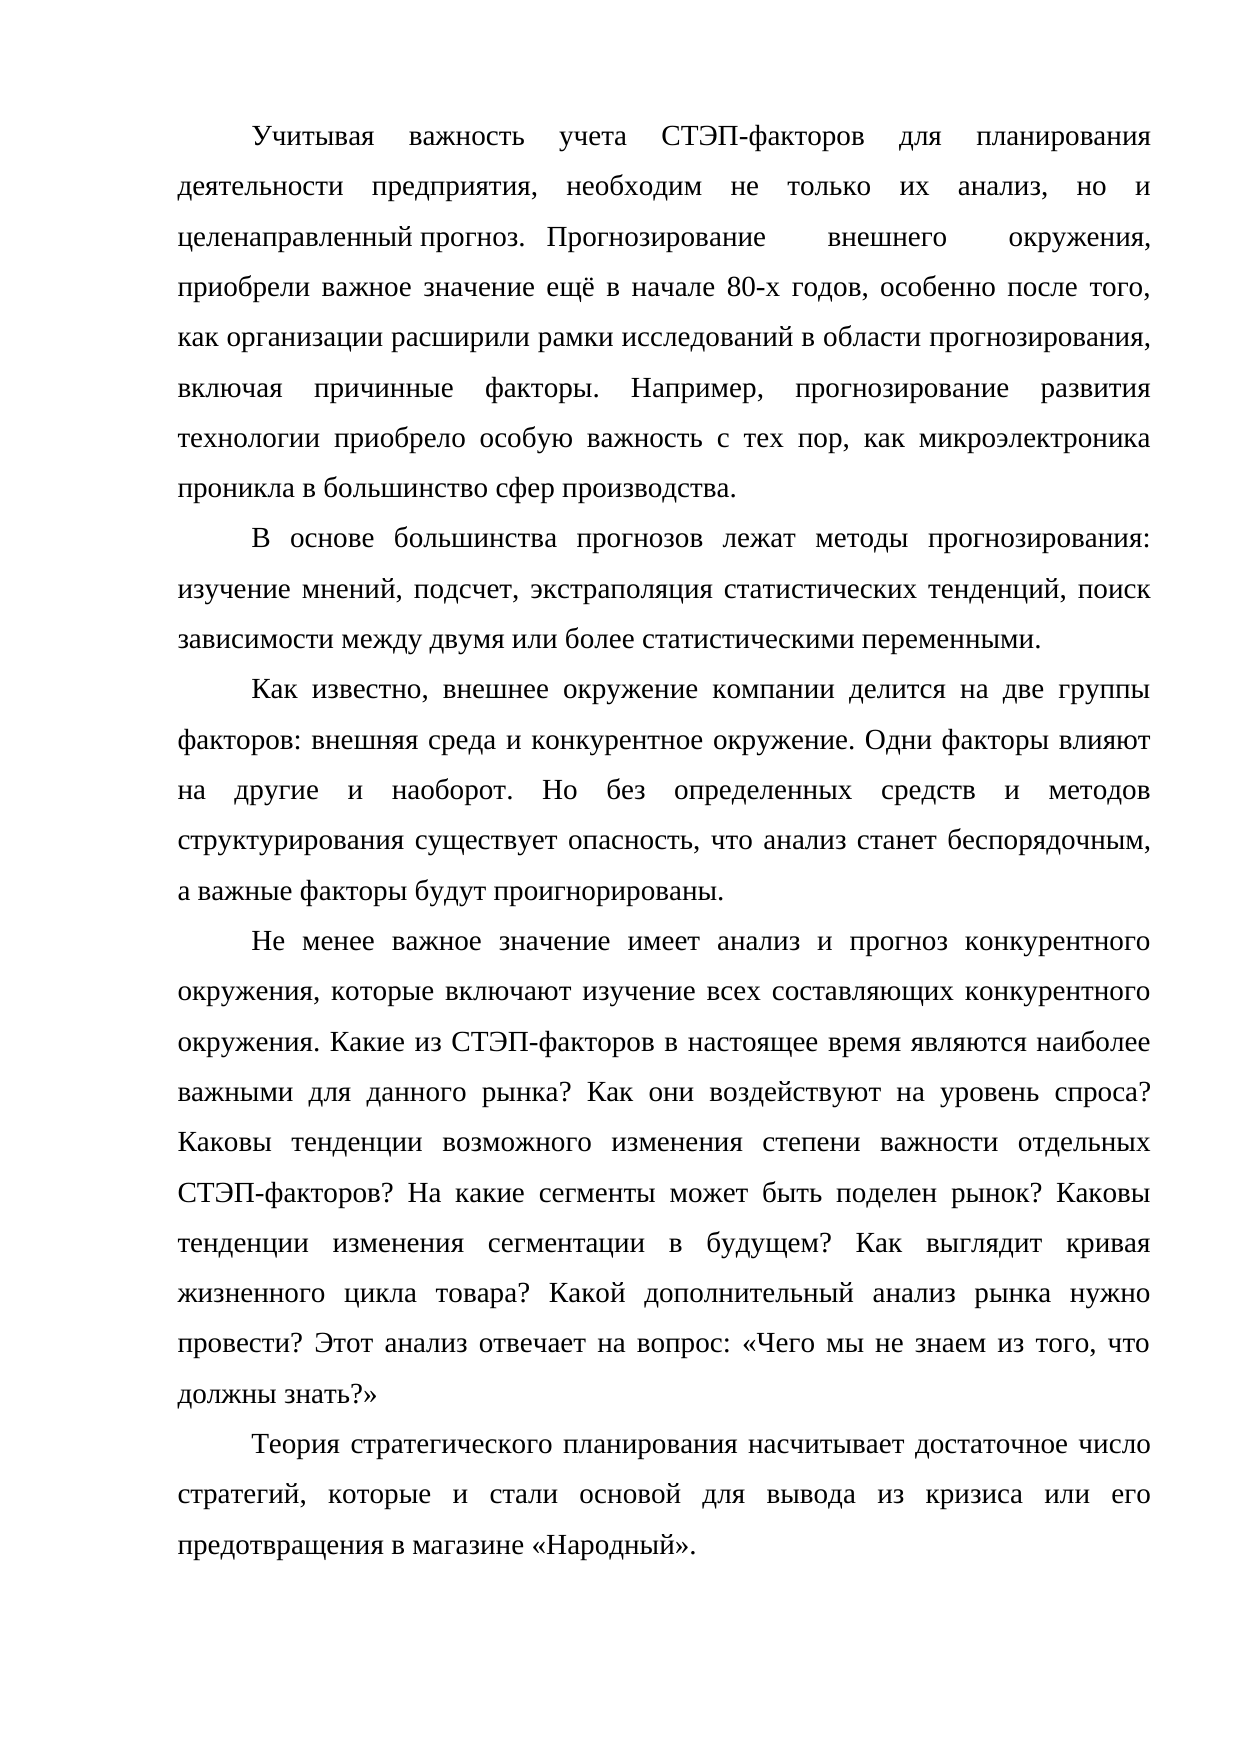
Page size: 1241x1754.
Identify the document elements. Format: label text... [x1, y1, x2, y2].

text В основе большинства прогнозов лежат методы прогнозирования: изучение мнений, подсчет, экстраполяция статистических тенденций, поиск зависимости между двумя или более статистическими переменными. [177, 521, 1152, 655]
text Как известно, внешнее окружение компании делится на две группы факторов: внешняя среда и конкурентное окружение. Одни факторы влияют на другие и наоборот. Но без определенных средств и методов структурирования существует опасность, что анализ станет беспорядочным, а важные факторы будут проигнорированы. [177, 672, 1152, 906]
text Теория стратегического планирования насчитывает достаточное число стратегий, которые и стали основой для вывода из кризиса или его предотвращения в магазине «Народный». [177, 1426, 1152, 1560]
text Учитывая важность учета СТЭП-факторов для планирования деятельности предприятия, необходим не только их анализ, но и целенаправленный прогноз. Прогнозирование внешнего окружения, приобрели важное значение ещё в начале 80-х годов, особенно после того, как организации расширили рамки исследований в области прогнозирования, включая причинные факторы. Например, прогнозирование развития технологии приобрело особую важность с тех пор, как микроэлектроника проникла в большинство сфер производства. [177, 118, 1152, 504]
text Не менее важное значение имеет анализ и прогноз конкурентного окружения, которые включают изучение всех составляющих конкурентного окружения. Какие из СТЭП-факторов в настоящее время являются наиболее важными для данного рынка? Как они воздействуют на уровень спроса? Каковы тенденции возможного изменения степени важности отдельных СТЭП-факторов? На какие сегменты может быть поделен рынок? Каковы тенденции изменения сегментации в будущем? Как выглядит кривая жизненного цикла товара? Какой дополнительный анализ рынка нужно провести? Этот анализ отвечает на вопрос: «Чего мы не знаем из того, что должны знать?» [177, 923, 1152, 1409]
